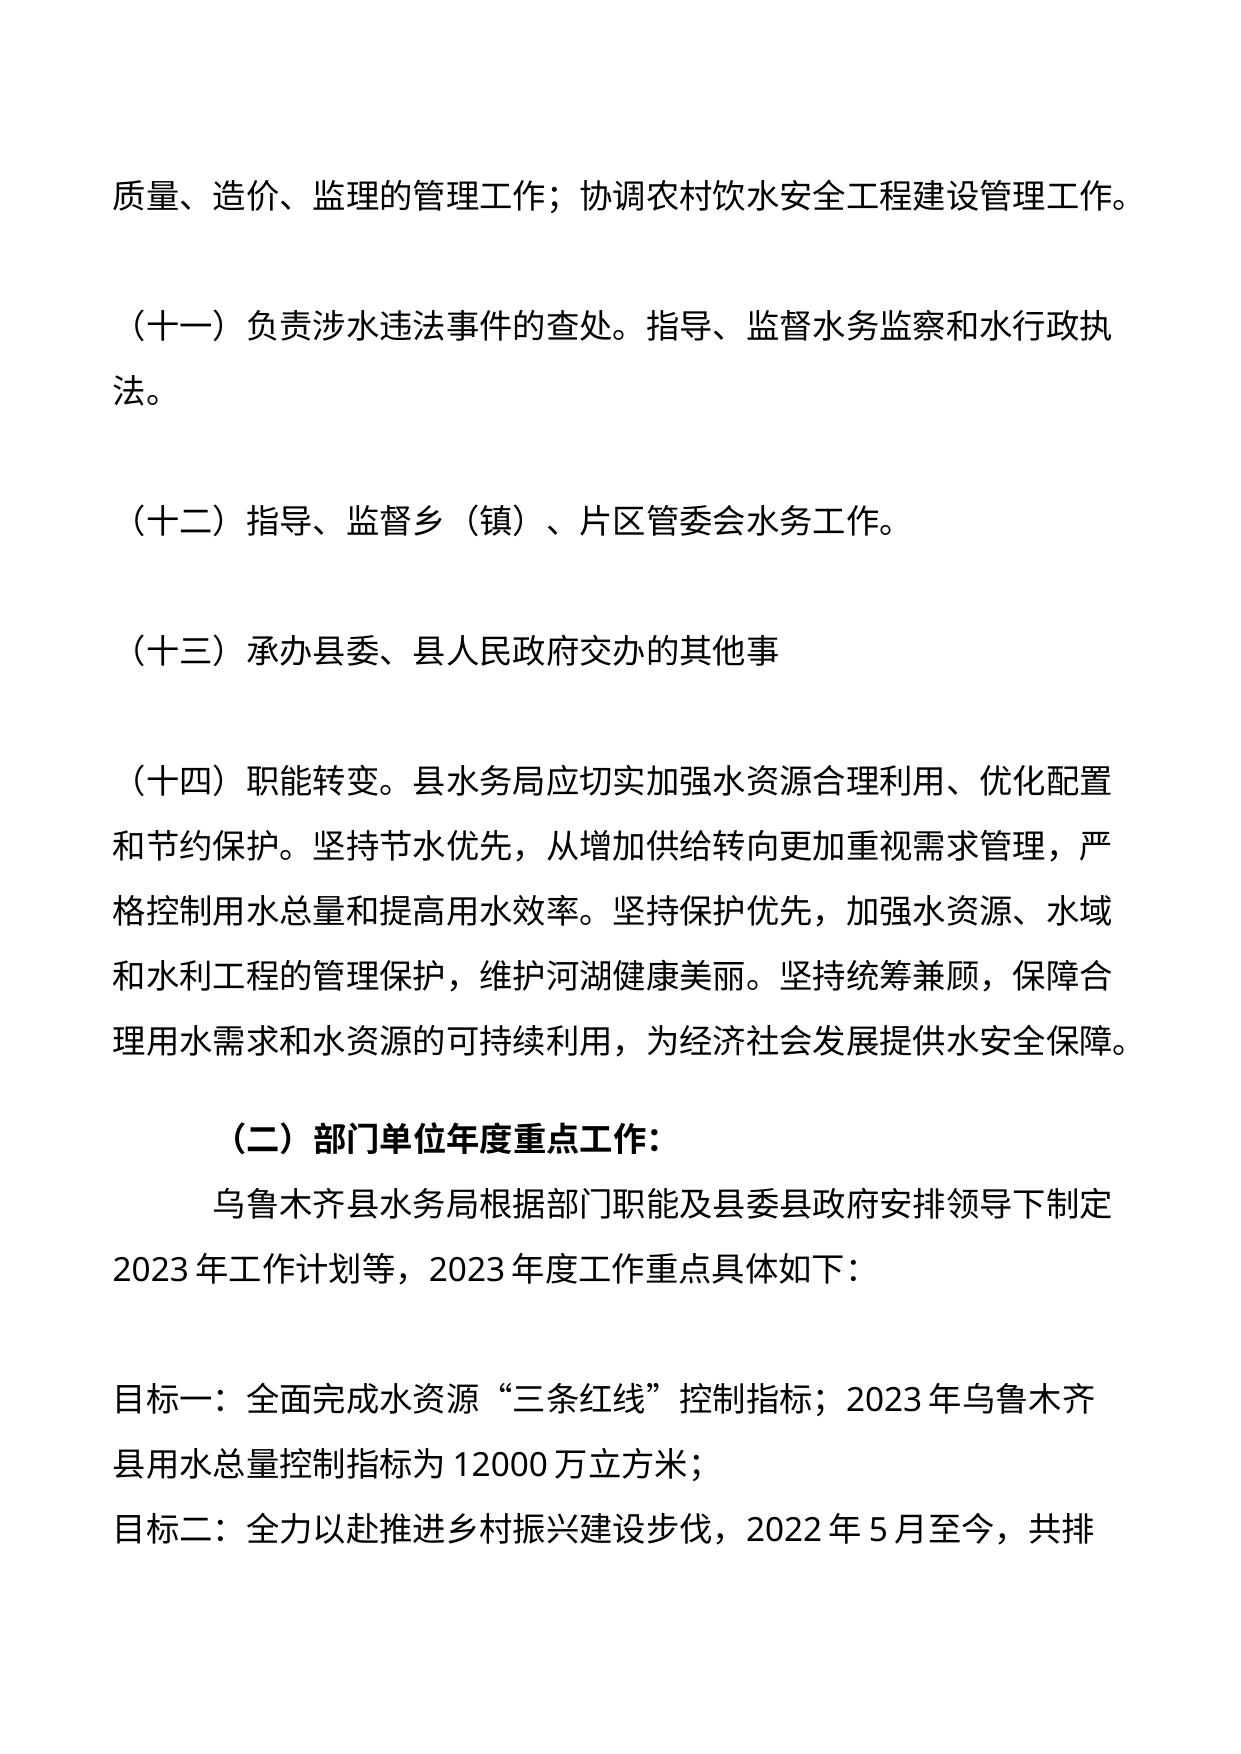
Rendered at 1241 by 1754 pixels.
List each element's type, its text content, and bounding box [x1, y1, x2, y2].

text （二）部门单位年度重点工作： [112, 1104, 1128, 1169]
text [112, 162, 1128, 1104]
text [112, 1169, 1128, 1559]
